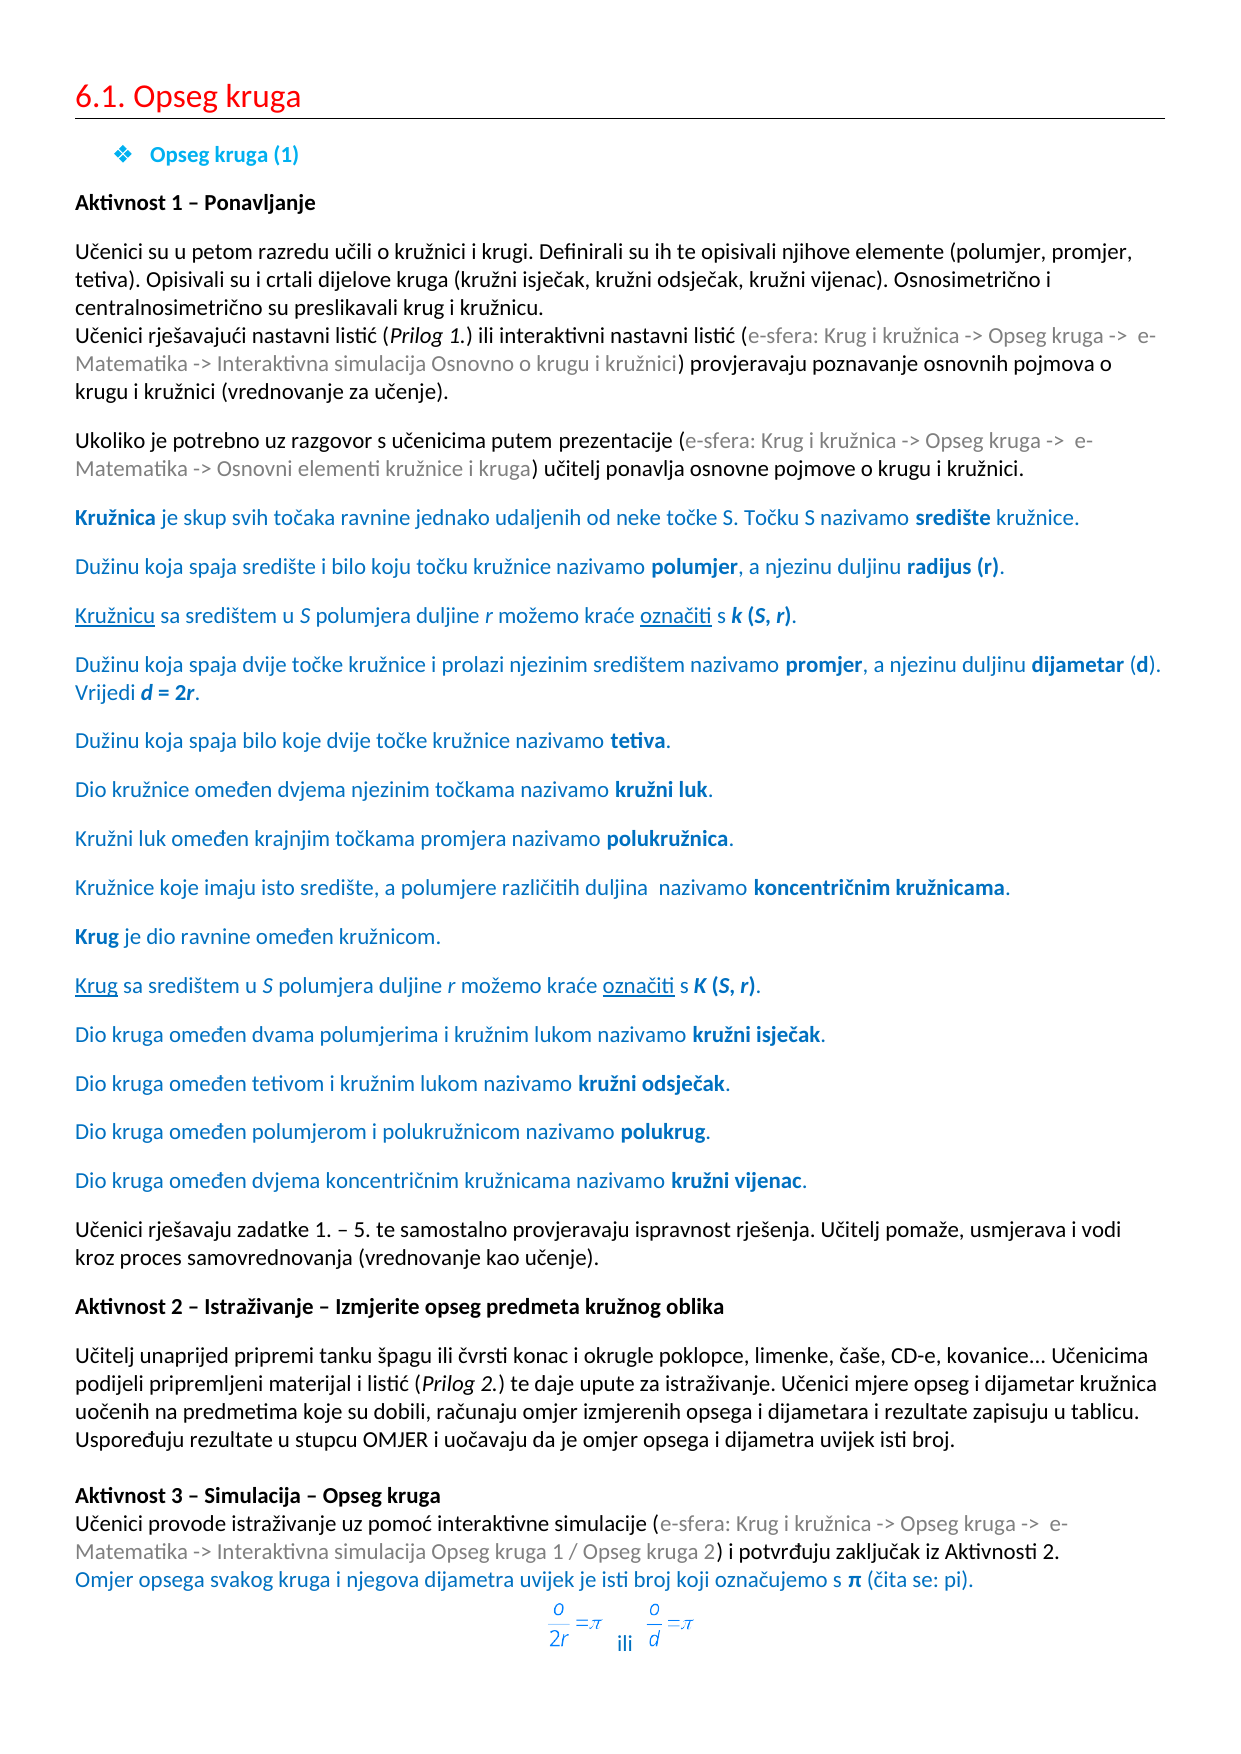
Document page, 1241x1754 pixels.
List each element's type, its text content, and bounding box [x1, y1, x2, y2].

text Omjer opsega svakog kruga i njegova dijametra uvijek je isti broj koji označujemo s π (čita se: pi). [75, 1565, 1165, 1593]
text Dio kruga omeđen dvama polumjerima i kružnim lukom nazivamo kružni isječak. [75, 1020, 1165, 1048]
text Dio kruga omeđen polumjerom i polukružnicom nazivamo polukrug. [75, 1117, 1165, 1146]
text Ukoliko je potrebno uz razgovor s učenicima putem prezentacije (e-sfera: Krug i kružnica -> Opseg kruga -> e-Matematika -> Osnovni elementi kružnice i kruga) učitelj ponavlja osnovne pojmove o krugu i kružnici. [75, 426, 1165, 482]
text Dužinu koja spaja bilo koje dvije točke kružnice nazivamo tetiva. [75, 727, 1165, 755]
text Učenici provode istraživanje uz pomoć interaktivne simulacije (e-sfera: Krug i kružnica -> Opseg kruga -> e-Matematika -> Interaktivna simulacija Opseg kruga 1 / Opseg kruga 2) i potvrđuju zaključak iz Aktivnosti 2. [75, 1509, 1165, 1565]
text ili [75, 1593, 1165, 1657]
text Dužinu koja spaja dvije točke kružnice i prolazi njezinim središtem nazivamo promjer, a njezinu duljinu dijametar (d). Vrijedi d = 2r. [75, 650, 1165, 706]
text 6.1. Opseg kruga [75, 75, 1165, 118]
text Kružni luk omeđen krajnjim točkama promjera nazivamo polukružnica. [75, 824, 1165, 852]
text Dio kruga omeđen tetivom i kružnim lukom nazivamo kružni odsječak. [75, 1069, 1165, 1097]
text Učenici su u petom razredu učili o kružnici i krugi. Definirali su ih te opisivali njihove elemente (polumjer, promjer, tetiva). Opisivali su i crtali dijelove kruga (kružni isječak, kružni odsječak, kružni vijenac). Osnosimetrično i centralnosimetrično su preslikavali krug i kružnicu. [75, 237, 1165, 321]
text Krug sa središtem u S polumjera duljine r možemo kraće označiti s K (S, r). [75, 971, 1165, 999]
text Dio kružnice omeđen dvjema njezinim točkama nazivamo kružni luk. [75, 776, 1165, 803]
text Dužinu koja spaja središte i bilo koju točku kružnice nazivamo polumjer, a njezinu duljinu radijus (r). [75, 552, 1165, 580]
text Aktivnost 3 – Simulacija – Opseg kruga [75, 1481, 1165, 1509]
text Dio kruga omeđen dvjema koncentričnim kružnicama nazivamo kružni vijenac. [75, 1166, 1165, 1194]
text Aktivnost 1 – Ponavljanje [75, 188, 1165, 217]
list Opseg kruga (1) [112, 140, 1165, 168]
text Kružnica je skup svih točaka ravnine jednako udaljenih od neke točke S. Točku S nazivamo središte kružnice. [75, 503, 1165, 531]
text Aktivnost 2 – Istraživanje – Izmjerite opseg predmeta kružnog oblika [75, 1292, 1165, 1320]
text Kružnicu sa središtem u S polumjera duljine r možemo kraće označiti s k (S, r). [75, 601, 1165, 629]
text Učitelj unaprijed pripremi tanku špagu ili čvrsti konac i okrugle poklopce, limenke, čaše, CD-e, kovanice... Učenicima podijeli pripremljeni materijal i listić (Prilog 2.) te daje upute za istraživanje. Učenici mjere opseg i dijametar kružnica uočenih na predmetima koje su dobili, računaju omjer izmjerenih opsega i dijametara i rezultate zapisuju u tablicu. Uspoređuju rezultate u stupcu OMJER i uočavaju da je omjer opsega i dijametra uvijek isti broj. [75, 1341, 1165, 1453]
text Krug je dio ravnine omeđen kružnicom. [75, 922, 1165, 950]
text Učenici rješavaju zadatke 1. – 5. te samostalno provjeravaju ispravnost rješenja. Učitelj pomaže, usmjerava i vodi kroz proces samovrednovanja (vrednovanje kao učenje). [75, 1215, 1165, 1271]
text Kružnice koje imaju isto središte, a polumjere različitih duljina nazivamo koncentričnim kružnicama. [75, 873, 1165, 901]
text Učenici rješavajući nastavni listić (Prilog 1.) ili interaktivni nastavni listić (e-sfera: Krug i kružnica -> Opseg kruga -> e-Matematika -> Interaktivna simulacija Osnovno o krugu i kružnici) provjeravaju poznavanje osnovnih pojmova o krugu i kružnici (vrednovanje za učenje). [75, 321, 1165, 406]
